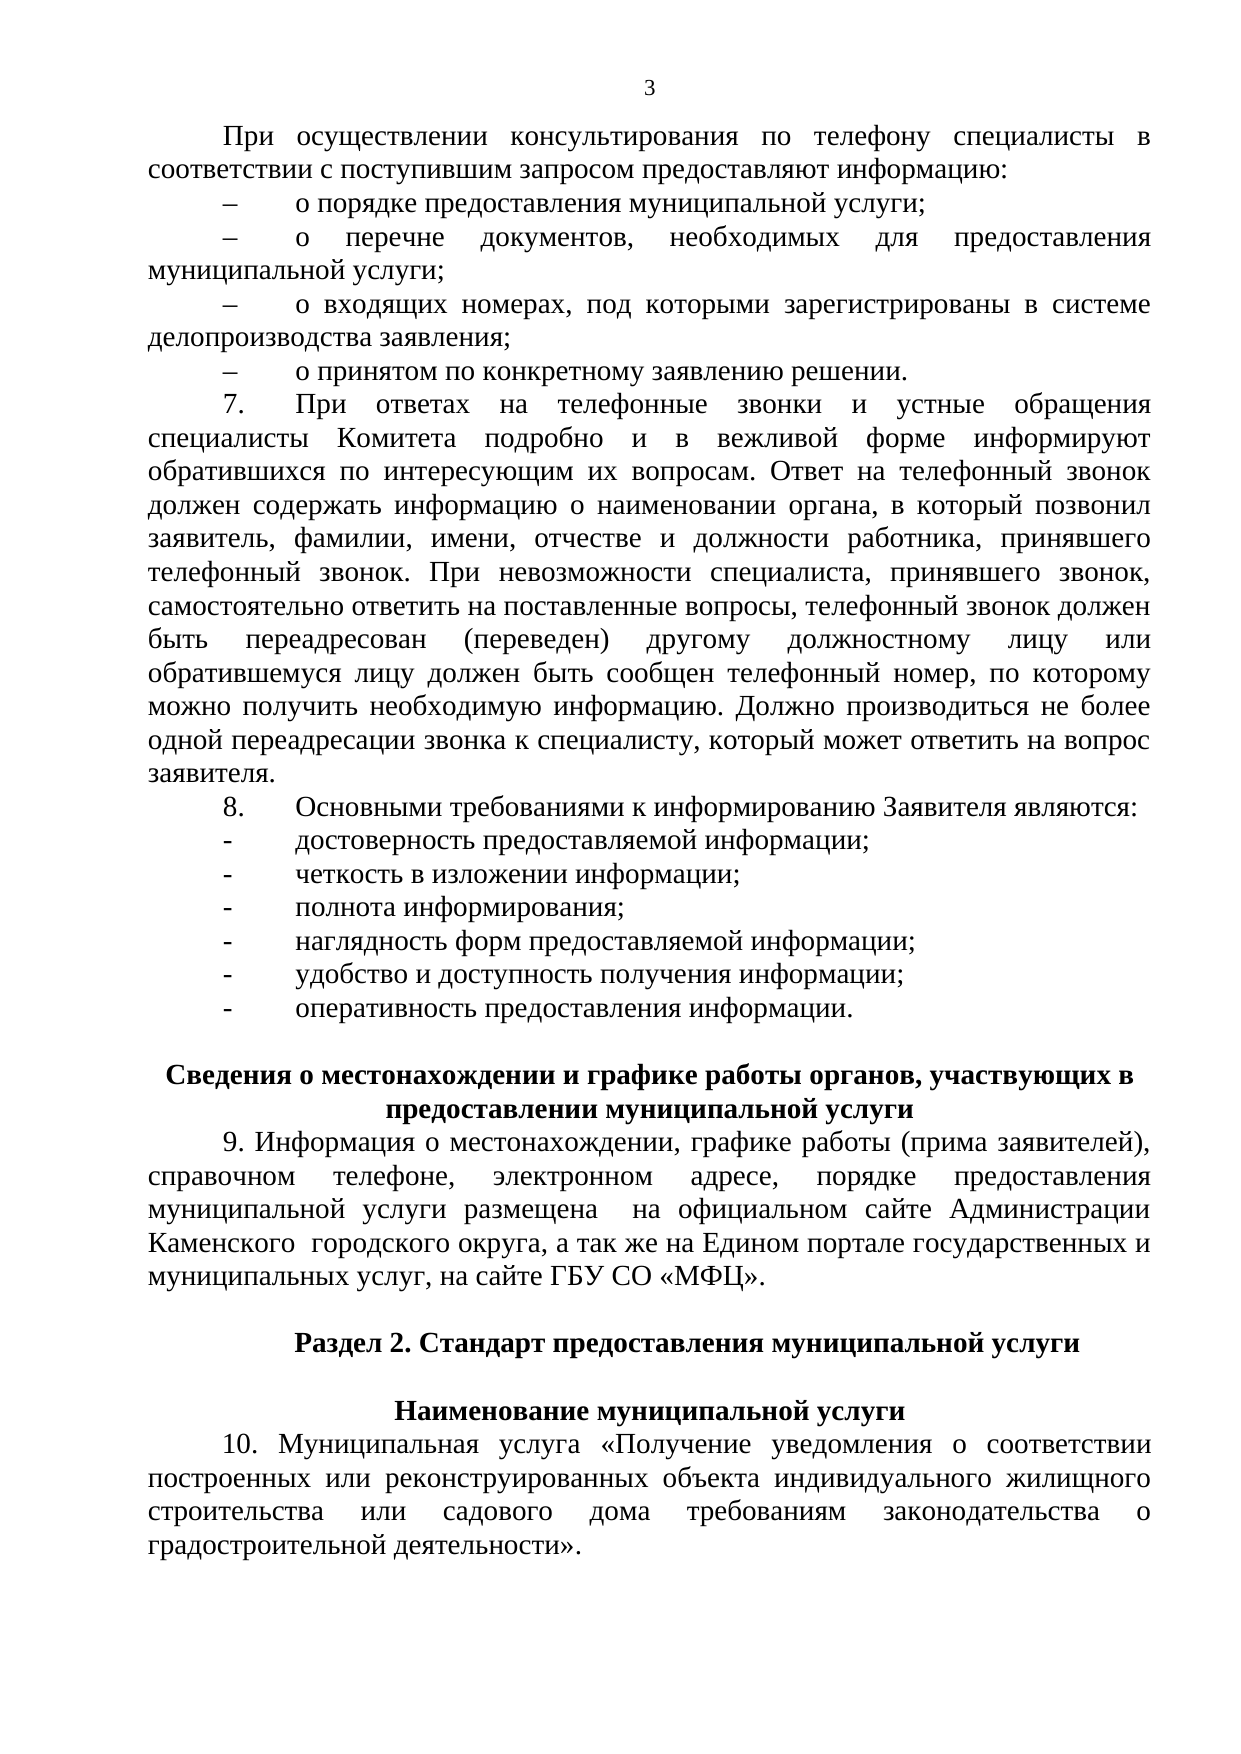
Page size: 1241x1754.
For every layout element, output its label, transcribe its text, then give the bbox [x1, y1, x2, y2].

text - достоверность предоставляемой информации; [148, 822, 1152, 856]
text - полнота информирования; [148, 889, 1152, 923]
text Наименование муниципальной услуги [148, 1393, 1152, 1426]
text – о перечне документов, необходимых для предоставления муниципальной услуги; [148, 219, 1152, 286]
text 8. Основными требованиями к информированию Заявителя являются: [148, 789, 1152, 822]
text 9. Информация о местонахождении, графике работы (прима заявителей), справочном телефоне, электронном адресе, порядке предоставления муниципальной услуги размещена на официальном сайте Администрации Каменского городского округа, а так же на Едином портале государственных и муниципальных услуг, на сайте ГБУ СО «МФЦ». [148, 1124, 1152, 1292]
text Раздел 2. Стандарт предоставления муниципальной услуги [148, 1326, 1152, 1359]
text - четкость в изложении информации; [148, 856, 1152, 889]
text - наглядность форм предоставляемой информации; [148, 923, 1152, 957]
text – о порядке предоставления муниципальной услуги; [148, 185, 1152, 219]
text 10. Муниципальная услуга «Получение уведомления о соответствии построенных или реконструированных объекта индивидуального жилищного строительства или садового дома требованиям законодательства о градостроительной деятельности». [148, 1426, 1152, 1560]
text Сведения о местонахождении и графике работы органов, участвующих в предоставлении муниципальной услуги [148, 1057, 1152, 1124]
text – о принятом по конкретному заявлению решении. [148, 353, 1152, 386]
text - удобство и доступность получения информации; [148, 957, 1152, 990]
text 7. При ответах на телефонные звонки и устные обращения специалисты Комитета подробно и в вежливой форме информируют обратившихся по интересующим их вопросам. Ответ на телефонный звонок должен содержать информацию о наименовании органа, в который позвонил заявитель, фамилии, имени, отчестве и должности работника, принявшего телефонный звонок. При невозможности специалиста, принявшего звонок, самостоятельно ответить на поставленные вопросы, телефонный звонок должен быть переадресован (переведен) другому должностному лицу или обратившемуся лицу должен быть сообщен телефонный номер, по которому можно получить необходимую информацию. Должно производиться не более одной переадресации звонка к специалисту, который может ответить на вопрос заявителя. [148, 386, 1152, 789]
text - оперативность предоставления информации. [148, 990, 1152, 1024]
text При осуществлении консультирования по телефону специалисты в соответствии с поступившим запросом предоставляют информацию: [148, 118, 1152, 185]
text – о входящих номерах, под которыми зарегистрированы в системе делопроизводства заявления; [148, 286, 1152, 353]
